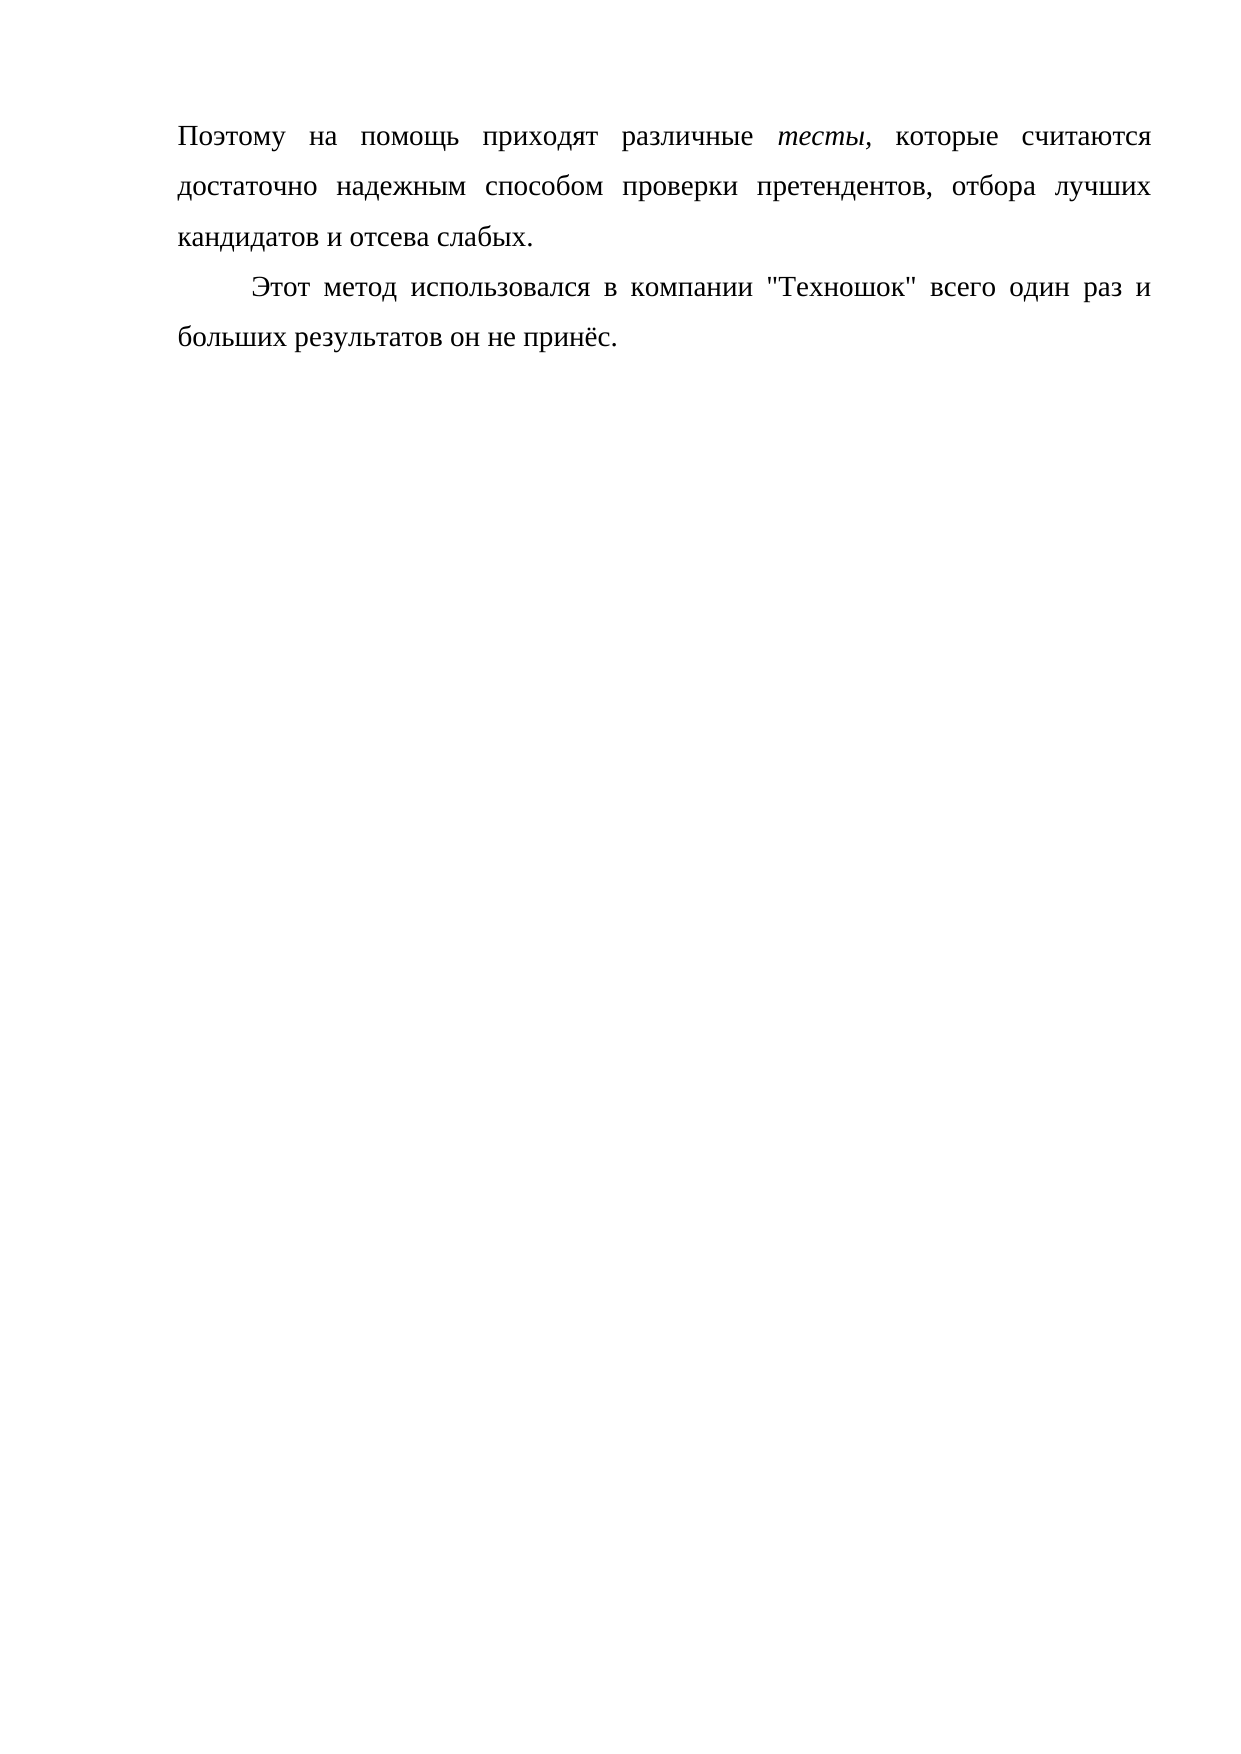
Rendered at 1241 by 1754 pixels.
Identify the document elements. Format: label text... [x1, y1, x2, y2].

text Этот метод использовался в компании "Техношок" всего один раз и больших результатов он не принёс. [177, 269, 1152, 353]
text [177, 118, 1152, 252]
